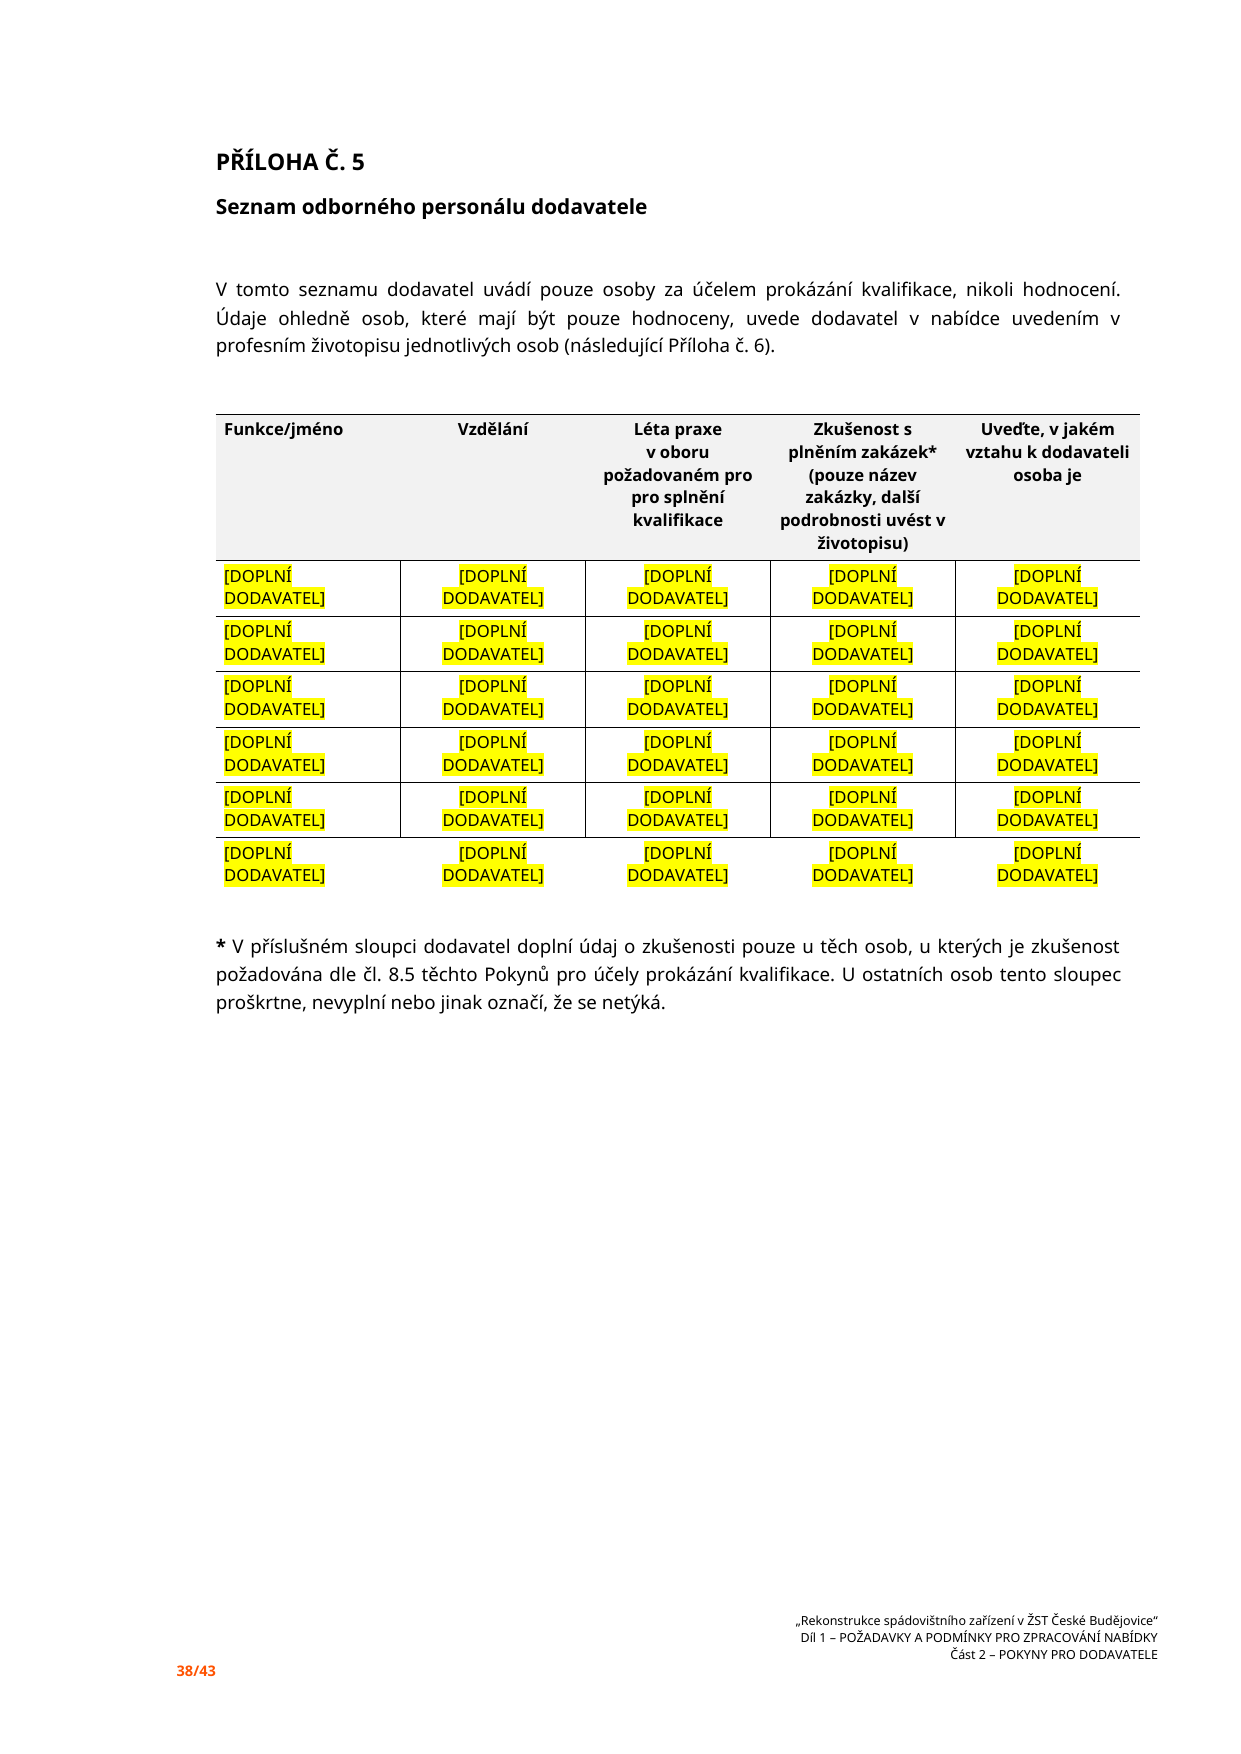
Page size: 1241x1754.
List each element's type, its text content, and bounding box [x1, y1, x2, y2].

table_cell [DOPLNÍ DODAVATEL] [401, 617, 585, 671]
table_cell [DOPLNÍ DODAVATEL] [586, 672, 770, 726]
table_cell [DOPLNÍ DODAVATEL] [400, 838, 585, 893]
table_cell [DOPLNÍ DODAVATEL] [216, 838, 400, 893]
text Příloha č. 5 [216, 146, 1122, 177]
table_cell [DOPLNÍ DODAVATEL] [401, 728, 585, 782]
table_cell [DOPLNÍ DODAVATEL] [216, 783, 400, 837]
table_header Funkce/jméno [216, 415, 400, 560]
table_cell [DOPLNÍ DODAVATEL] [771, 783, 955, 837]
table_cell [DOPLNÍ DODAVATEL] [956, 617, 1140, 671]
table_cell [DOPLNÍ DODAVATEL] [586, 728, 770, 782]
table_cell [DOPLNÍ DODAVATEL] [956, 728, 1140, 782]
table_cell [DOPLNÍ DODAVATEL] [216, 672, 400, 726]
table_cell [DOPLNÍ DODAVATEL] [771, 617, 955, 671]
text V tomto seznamu dodavatel uvádí pouze osoby za účelem prokázání kvalifikace, nikoli hodnocení. Údaje ohledně osob, které mají být pouze hodnoceny, uvede dodavatel v nabídce uvedením v profesním životopisu jednotlivých osob (následující Příloha č. 6). [216, 277, 1122, 358]
table_cell [DOPLNÍ DODAVATEL] [956, 561, 1140, 616]
table_cell [DOPLNÍ DODAVATEL] [401, 672, 585, 726]
table_cell [DOPLNÍ DODAVATEL] [586, 783, 770, 837]
table_cell [DOPLNÍ DODAVATEL] [401, 783, 585, 837]
table_cell [DOPLNÍ DODAVATEL] [401, 561, 585, 616]
text * V příslušném sloupci dodavatel doplní údaj o zkušenosti pouze u těch osob, u kterých je zkušenost požadována dle čl. 8.5 těchto Pokynů pro účely prokázání kvalifikace. U ostatních osob tento sloupec proškrtne, nevyplní nebo jinak označí, že se netýká. [216, 933, 1122, 1015]
table_cell [DOPLNÍ DODAVATEL] [216, 728, 400, 782]
text Seznam odborného personálu dodavatele [216, 192, 1122, 221]
table_cell [DOPLNÍ DODAVATEL] [586, 561, 770, 616]
table_cell [DOPLNÍ DODAVATEL] [771, 561, 955, 616]
table_header Léta praxe v oboru požadovaném pro pro splnění kvalifikace [585, 415, 770, 560]
table_cell [DOPLNÍ DODAVATEL] [216, 617, 400, 671]
table_cell [DOPLNÍ DODAVATEL] [955, 838, 1140, 893]
table_cell [DOPLNÍ DODAVATEL] [586, 617, 770, 671]
table_cell [DOPLNÍ DODAVATEL] [771, 672, 955, 726]
table_header Vzdělání [400, 415, 585, 560]
table_cell [DOPLNÍ DODAVATEL] [585, 838, 770, 893]
table_cell [DOPLNÍ DODAVATEL] [956, 672, 1140, 726]
table_header Zkušenost s plněním zakázek* (pouze název zakázky, další podrobnosti uvést v životopisu) [770, 415, 955, 560]
table_cell [DOPLNÍ DODAVATEL] [770, 838, 955, 893]
table_header Uveďte, v jakém vztahu k dodavateli osoba je [955, 415, 1140, 560]
table_cell [DOPLNÍ DODAVATEL] [216, 561, 400, 616]
table_cell [DOPLNÍ DODAVATEL] [771, 728, 955, 782]
table_cell [DOPLNÍ DODAVATEL] [956, 783, 1140, 837]
